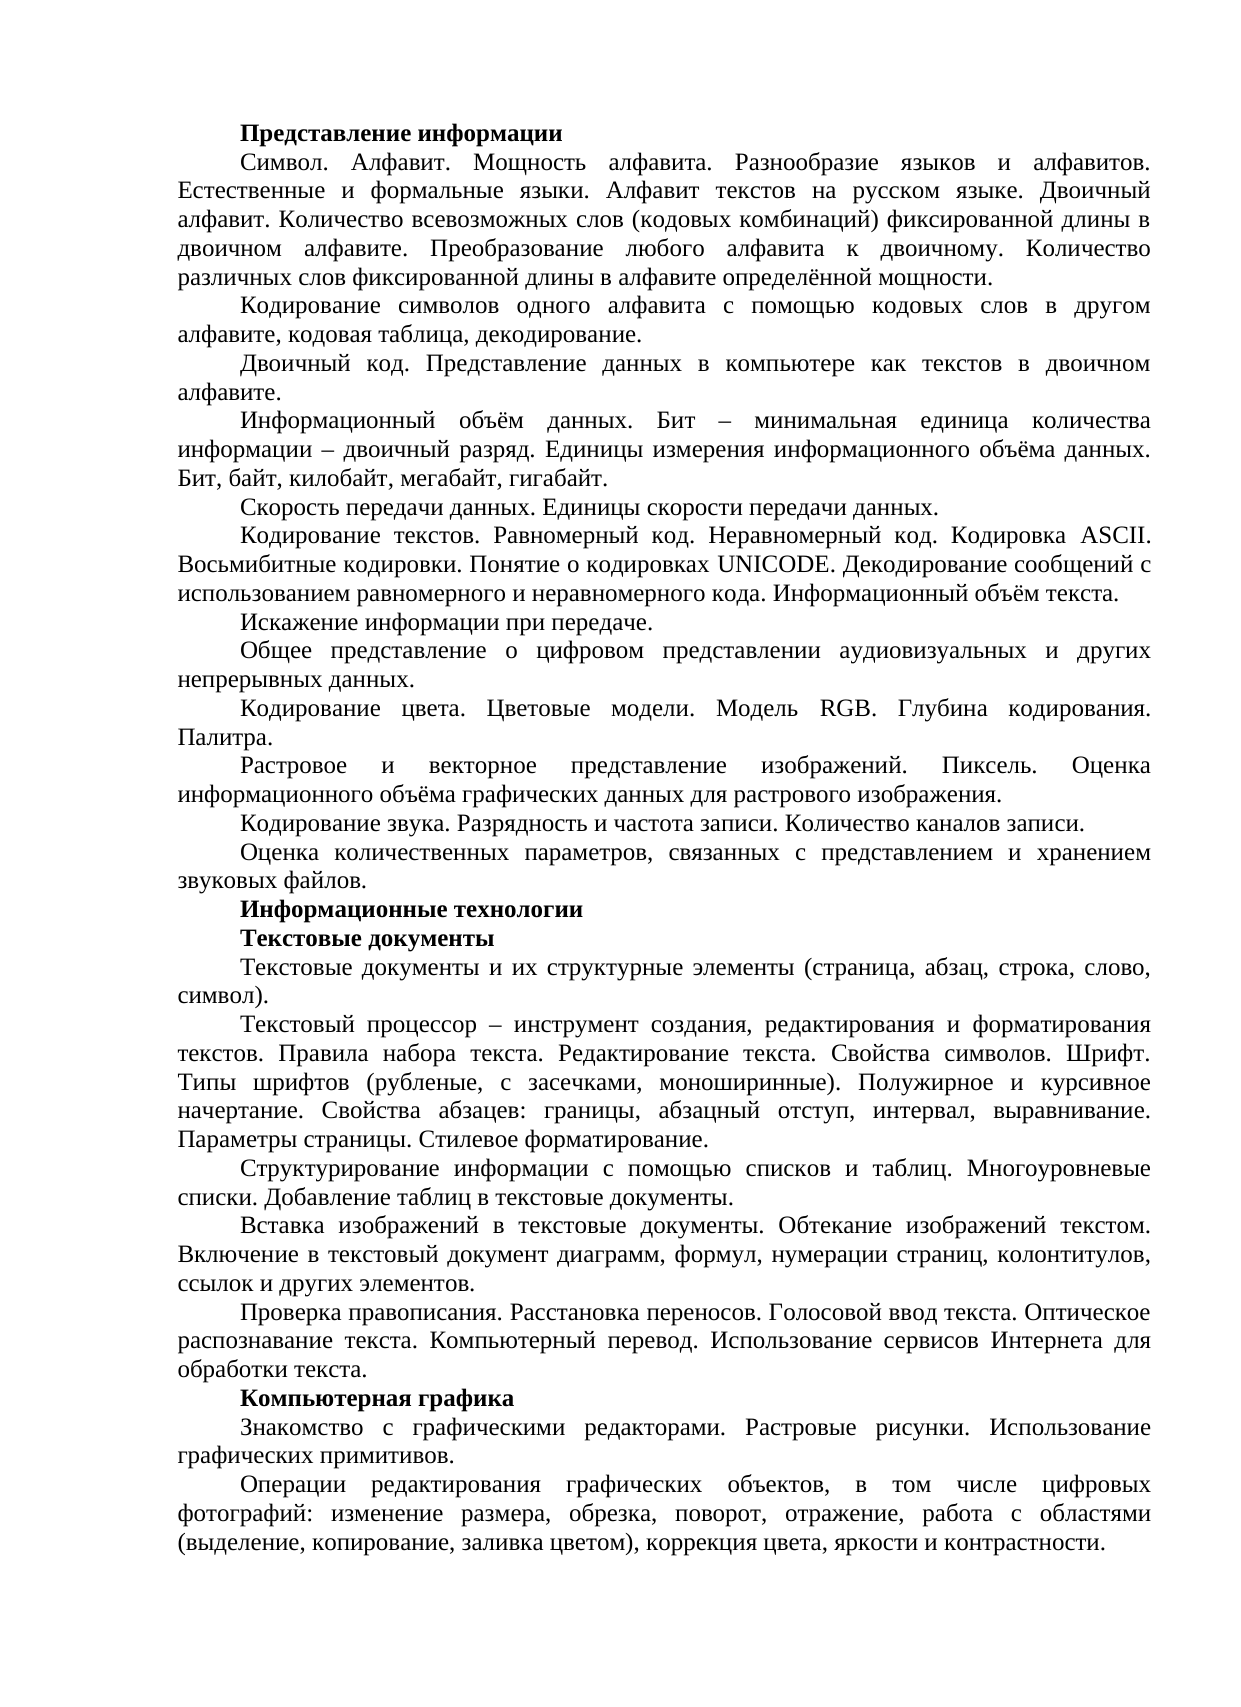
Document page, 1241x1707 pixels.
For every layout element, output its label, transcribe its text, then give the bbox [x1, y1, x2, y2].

text Информационные технологии [177, 894, 1152, 923]
text Растровое и векторное представление изображений. Пиксель. Оценка информационного объёма графических данных для растрового изображения. [177, 751, 1152, 808]
text Знакомство с графическими редакторами. Растровые рисунки. Использование графических примитивов. [177, 1412, 1152, 1469]
text Кодирование текстов. Равномерный код. Неравномерный код. Кодировка ASCII. Восьмибитные кодировки. Понятие о кодировках UNICODE. Декодирование сообщений с использованием равномерного и неравномерного кода. Информационный объём текста. [177, 521, 1152, 607]
text Структурирование информации с помощью списков и таблиц. Многоуровневые списки. Добавление таблиц в текстовые документы. [177, 1153, 1152, 1211]
text Информационный объём данных. Бит – минимальная единица количества информации – двоичный разряд. Единицы измерения информационного объёма данных. Бит, байт, килобайт, мегабайт, гигабайт. [177, 406, 1152, 492]
text Текстовые документы и их структурные элементы (страница, абзац, строка, слово, символ). [177, 952, 1152, 1009]
text Кодирование символов одного алфавита с помощью кодовых слов в другом алфавите, кодовая таблица, декодирование. [177, 291, 1152, 348]
text Оценка количественных параметров, связанных с представлением и хранением звуковых файлов. [177, 837, 1152, 894]
text Представление информации [177, 118, 1152, 147]
text Скорость передачи данных. Единицы скорости передачи данных. [177, 492, 1152, 521]
text Вставка изображений в текстовые документы. Обтекание изображений текстом. Включение в текстовый документ диаграмм, формул, нумерации страниц, колонтитулов, ссылок и других элементов. [177, 1211, 1152, 1297]
text Искажение информации при передаче. [177, 607, 1152, 636]
text Общее представление о цифровом представлении аудиовизуальных и других непрерывных данных. [177, 636, 1152, 693]
text Кодирование звука. Разрядность и частота записи. Количество каналов записи. [177, 808, 1152, 837]
text Компьютерная графика [177, 1383, 1152, 1412]
text Текстовые документы [177, 923, 1152, 952]
text Проверка правописания. Расстановка переносов. Голосовой ввод текста. Оптическое распознавание текста. Компьютерный перевод. Использование сервисов Интернета для обработки текста. [177, 1297, 1152, 1383]
text Текстовый процессор – инструмент создания, редактирования и форматирования текстов. Правила набора текста. Редактирование текста. Свойства символов. Шрифт. Типы шрифтов (рубленые, с засечками, моноширинные). Полужирное и курсивное начертание. Свойства абзацев: границы, абзацный отступ, интервал, выравнивание. Параметры страницы. Стилевое форматирование. [177, 1009, 1152, 1153]
text Операции редактирования графических объектов, в том числе цифровых фотографий: изменение размера, обрезка, поворот, отражение, работа с областями (выделение, копирование, заливка цветом), коррекция цвета, яркости и контрастности. [177, 1469, 1152, 1556]
text Символ. Алфавит. Мощность алфавита. Разнообразие языков и алфавитов. Естественные и формальные языки. Алфавит текстов на русском языке. Двоичный алфавит. Количество всевозможных слов (кодовых комбинаций) фиксированной длины в двоичном алфавите. Преобразование любого алфавита к двоичному. Количество различных слов фиксированной длины в алфавите определённой мощности. [177, 147, 1152, 291]
text Кодирование цвета. Цветовые модели. Модель RGB. Глубина кодирования. Палитра. [177, 693, 1152, 751]
text Двоичный код. Представление данных в компьютере как текстов в двоичном алфавите. [177, 348, 1152, 406]
